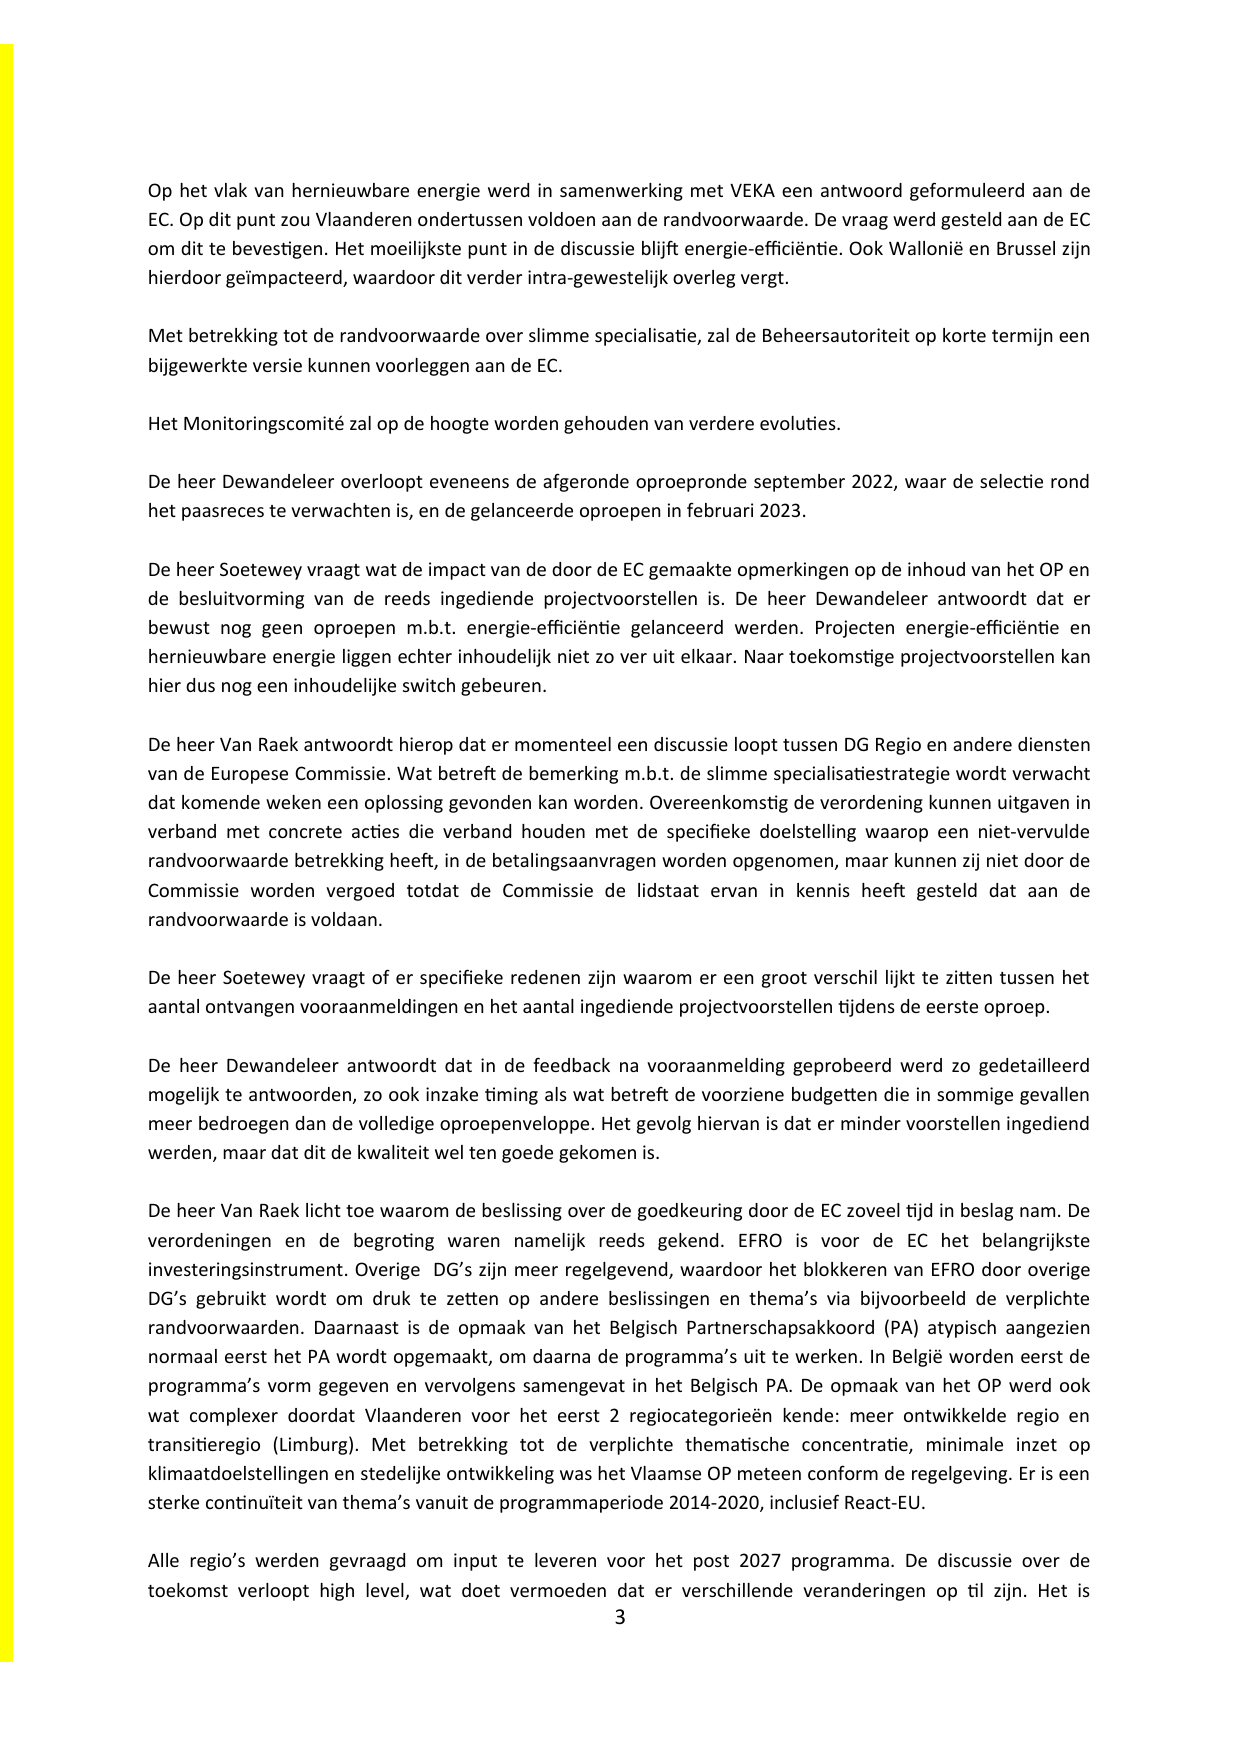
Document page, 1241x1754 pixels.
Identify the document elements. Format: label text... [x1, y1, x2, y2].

text De heer Soetewey vraagt wat de impact van de door de EC gemaakte opmerkingen op de inhoud van het OP en de besluitvorming van de reeds ingediende projectvoorstellen is. De heer Dewandeleer antwoordt dat er bewust nog geen oproepen m.b.t. energie-efficiëntie gelanceerd werden. Projecten energie-efficiëntie en hernieuwbare energie liggen echter inhoudelijk niet zo ver uit elkaar. Naar toekomstige projectvoorstellen kan hier dus nog een inhoudelijke switch gebeuren. [148, 556, 1092, 698]
text De heer Dewandeleer overloopt eveneens de afgeronde oproepronde september 2022, waar de selectie rond het paasreces te verwachten is, en de gelanceerde oproepen in februari 2023. [148, 468, 1092, 523]
text Op het vlak van hernieuwbare energie werd in samenwerking met VEKA een antwoord geformuleerd aan de EC. Op dit punt zou Vlaanderen ondertussen voldoen aan de randvoorwaarde. De vraag werd gesteld aan de EC om dit te bevestigen. Het moeilijkste punt in de discussie blijft energie-efficiëntie. Ook Wallonië en Brussel zijn hierdoor geïmpacteerd, waardoor dit verder intra-gewestelijk overleg vergt. [148, 177, 1092, 290]
text De heer Soetewey vraagt of er specifieke redenen zijn waarom er een groot verschil lijkt te zitten tussen het aantal ontvangen vooraanmeldingen en het aantal ingediende projectvoorstellen tijdens de eerste oproep. [148, 964, 1092, 1019]
text De heer Van Raek antwoordt hierop dat er momenteel een discussie loopt tussen DG Regio en andere diensten van de Europese Commissie. Wat betreft de bemerking m.b.t. de slimme specialisatiestrategie wordt verwacht dat komende weken een oplossing gevonden kan worden. Overeenkomstig de verordening kunnen uitgaven in verband met concrete acties die verband houden met de specifieke doelstelling waarop een niet-vervulde randvoorwaarde betrekking heeft, in de betalingsaanvragen worden opgenomen, maar kunnen zij niet door de Commissie worden vergoed totdat de Commissie de lidstaat ervan in kennis heeft gesteld dat aan de randvoorwaarde is voldaan. [148, 731, 1092, 931]
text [148, 1548, 1092, 1602]
text Met betrekking tot de randvoorwaarde over slimme specialisatie, zal de Beheersautoriteit op korte termijn een bijgewerkte versie kunnen voorleggen aan de EC. [148, 323, 1092, 377]
text Het Monitoringscomité zal op de hoogte worden gehouden van verdere evoluties. [148, 410, 1092, 436]
text De heer Dewandeleer antwoordt dat in de feedback na vooraanmelding geprobeerd werd zo gedetailleerd mogelijk te antwoorden, zo ook inzake timing als wat betreft de voorziene budgetten die in sommige gevallen meer bedroegen dan de volledige oproepenveloppe. Het gevolg hiervan is dat er minder voorstellen ingediend werden, maar dat dit de kwaliteit wel ten goede gekomen is. [148, 1052, 1092, 1165]
text De heer Van Raek licht toe waarom de beslissing over de goedkeuring door de EC zoveel tijd in beslag nam. De verordeningen en de begroting waren namelijk reeds gekend. EFRO is voor de EC het belangrijkste investeringsinstrument. Overige DG’s zijn meer regelgevend, waardoor het blokkeren van EFRO door overige DG’s gebruikt wordt om druk te zetten op andere beslissingen en thema’s via bijvoorbeeld de verplichte randvoorwaarden. Daarnaast is de opmaak van het Belgisch Partnerschapsakkoord (PA) atypisch aangezien normaal eerst het PA wordt opgemaakt, om daarna de programma’s uit te werken. In België worden eerst de programma’s vorm gegeven en vervolgens samengevat in het Belgisch PA. De opmaak van het OP werd ook wat complexer doordat Vlaanderen voor het eerst 2 regiocategorieën kende: meer ontwikkelde regio en transitieregio (Limburg). Met betrekking tot de verplichte thematische concentratie, minimale inzet op klimaatdoelstellingen en stedelijke ontwikkeling was het Vlaamse OP meteen conform de regelgeving. Er is een sterke continuïteit van thema’s vanuit de programmaperiode 2014-2020, inclusief React-EU. [148, 1198, 1092, 1515]
